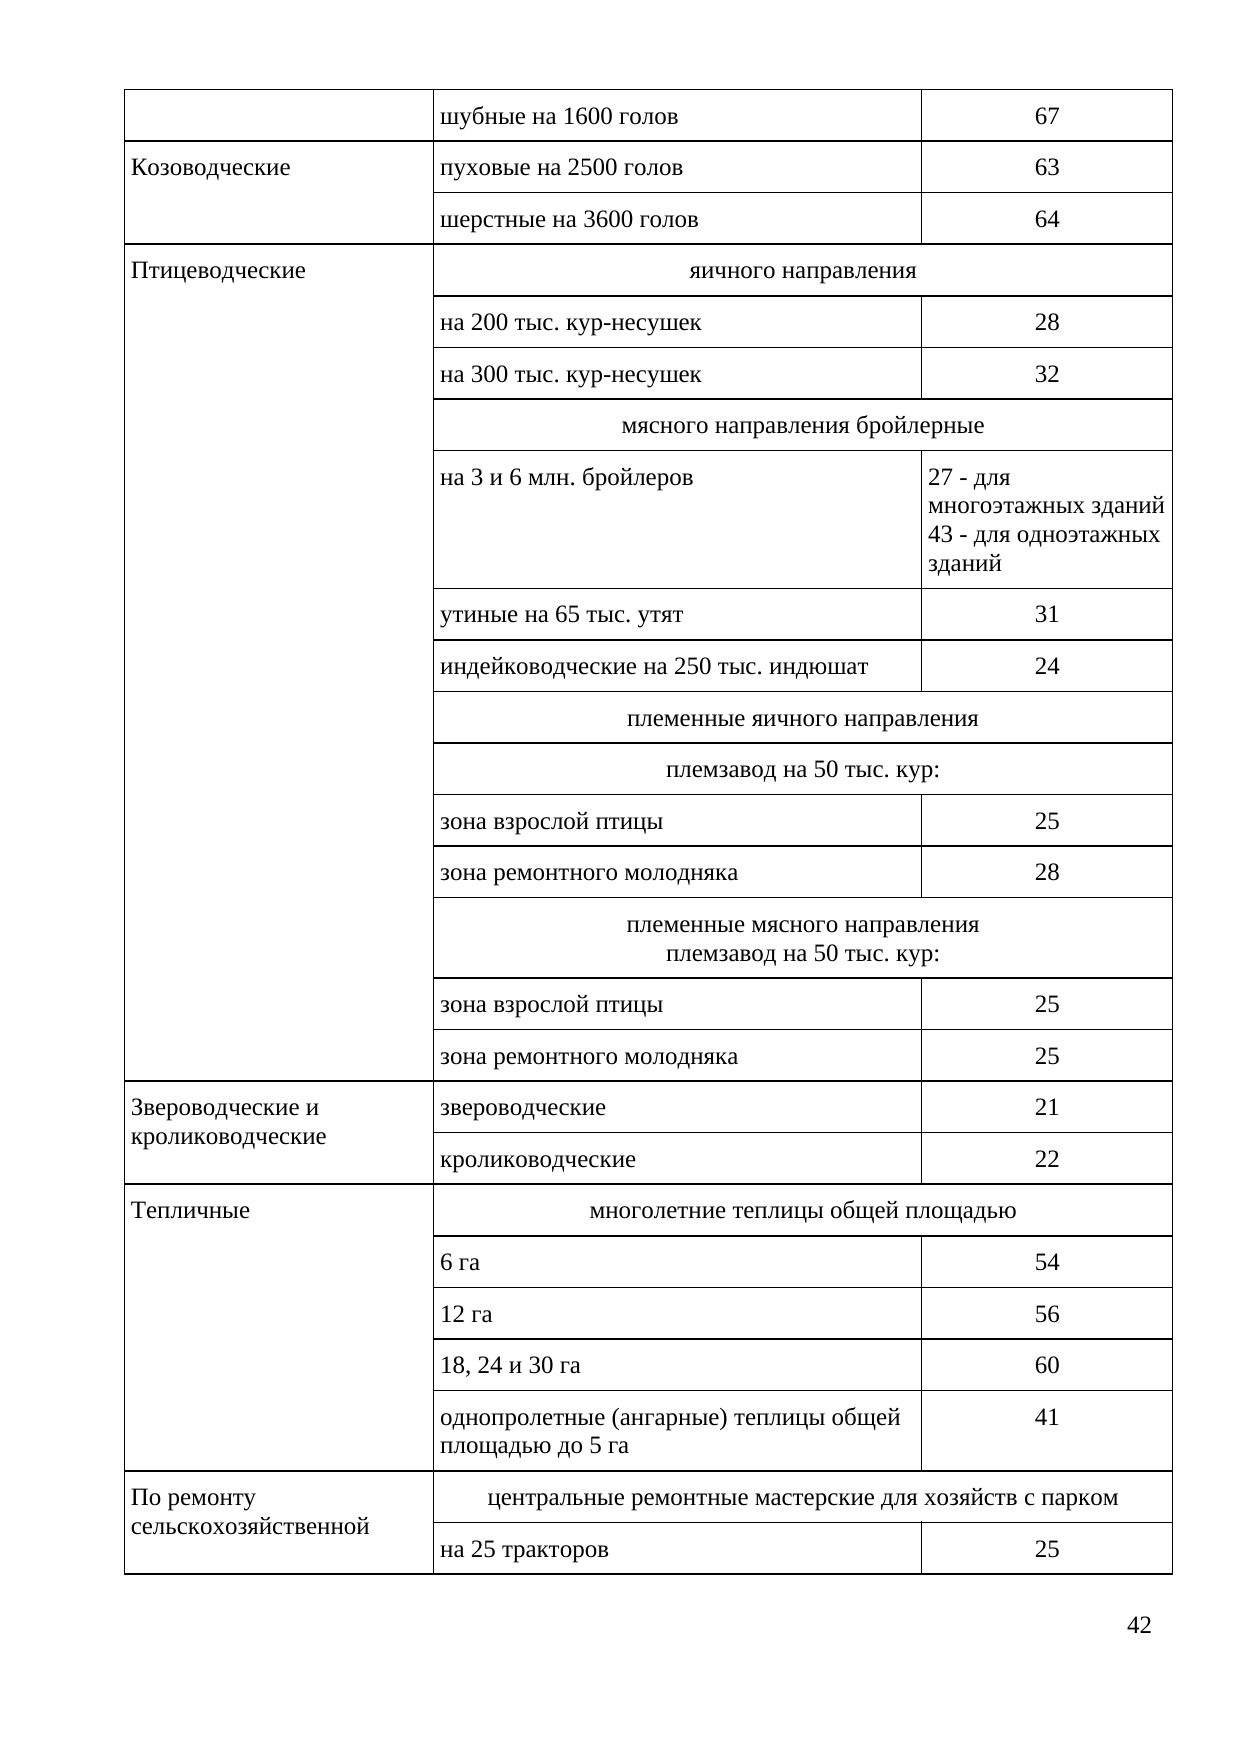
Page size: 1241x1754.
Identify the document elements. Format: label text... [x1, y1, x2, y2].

table_cell 25 [922, 1523, 1172, 1573]
table_cell утиные на 65 тыс. утят [434, 589, 921, 639]
table_cell 64 [922, 193, 1172, 243]
table_cell шубные на 1600 голов [434, 90, 921, 140]
table_cell однопролетные (ангарные) теплицы общей площадью до 5 га [434, 1391, 921, 1470]
table_cell звероводческие [434, 1082, 921, 1132]
table_cell центральные ремонтные мастерские для хозяйств с парком [434, 1472, 1172, 1521]
table_cell Тепличные [125, 1185, 433, 1470]
table_cell на 3 и 6 млн. бройлеров [434, 451, 921, 587]
table_cell на 25 тракторов [434, 1523, 921, 1573]
table_cell 60 [922, 1340, 1172, 1389]
table_cell на 300 тыс. кур-несушек [434, 348, 921, 398]
table_cell на 200 тыс. кур-несушек [434, 297, 921, 346]
table_cell яичного направления [434, 245, 1172, 295]
table_cell Птицеводческие [125, 245, 433, 1080]
table_cell зона взрослой птицы [434, 795, 921, 845]
table_cell 24 [922, 641, 1172, 691]
table_cell племзавод на 50 тыс. кур: [434, 744, 1172, 794]
table_cell По ремонту сельскохозяйственной техники [125, 1472, 433, 1573]
table_cell 28 [922, 297, 1172, 346]
table_cell 21 [922, 1082, 1172, 1132]
table_cell шерстные на 3600 голов [434, 193, 921, 243]
table_cell 63 [922, 142, 1172, 192]
table_cell многолетние теплицы общей площадью [434, 1185, 1172, 1235]
table_cell 18, 24 и 30 га [434, 1340, 921, 1389]
table_cell мясного направления бройлерные [434, 400, 1172, 449]
table_cell 27 - для многоэтажных зданий 43 - для одноэтажных зданий [922, 451, 1172, 587]
table_cell зона ремонтного молодняка [434, 1030, 921, 1080]
table_cell 25 [922, 1030, 1172, 1080]
table_cell 25 [922, 795, 1172, 845]
table_cell 41 [922, 1391, 1172, 1470]
table_cell 54 [922, 1237, 1172, 1286]
table_cell индейководческие на 250 тыс. индюшат [434, 641, 921, 691]
table_cell 28 [922, 847, 1172, 897]
table_cell племенные яичного направления [434, 692, 1172, 742]
table_cell 31 [922, 589, 1172, 639]
table_cell Козоводческие [125, 142, 433, 243]
table_cell 6 га [434, 1237, 921, 1286]
table_cell 32 [922, 348, 1172, 398]
table_cell Звероводческие и кролиководческие [125, 1082, 433, 1183]
table_cell 22 [922, 1133, 1172, 1183]
table_cell 67 [922, 90, 1172, 140]
table_cell зона взрослой птицы [434, 979, 921, 1029]
table_cell зона ремонтного молодняка [434, 847, 921, 897]
table_cell кролиководческие [434, 1133, 921, 1183]
table_cell 56 [922, 1288, 1172, 1338]
table_cell пуховые на 2500 голов [434, 142, 921, 192]
table_cell 25 [922, 979, 1172, 1029]
table_cell племенные мясного направления племзавод на 50 тыс. кур: [434, 898, 1172, 977]
table_cell 12 га [434, 1288, 921, 1338]
